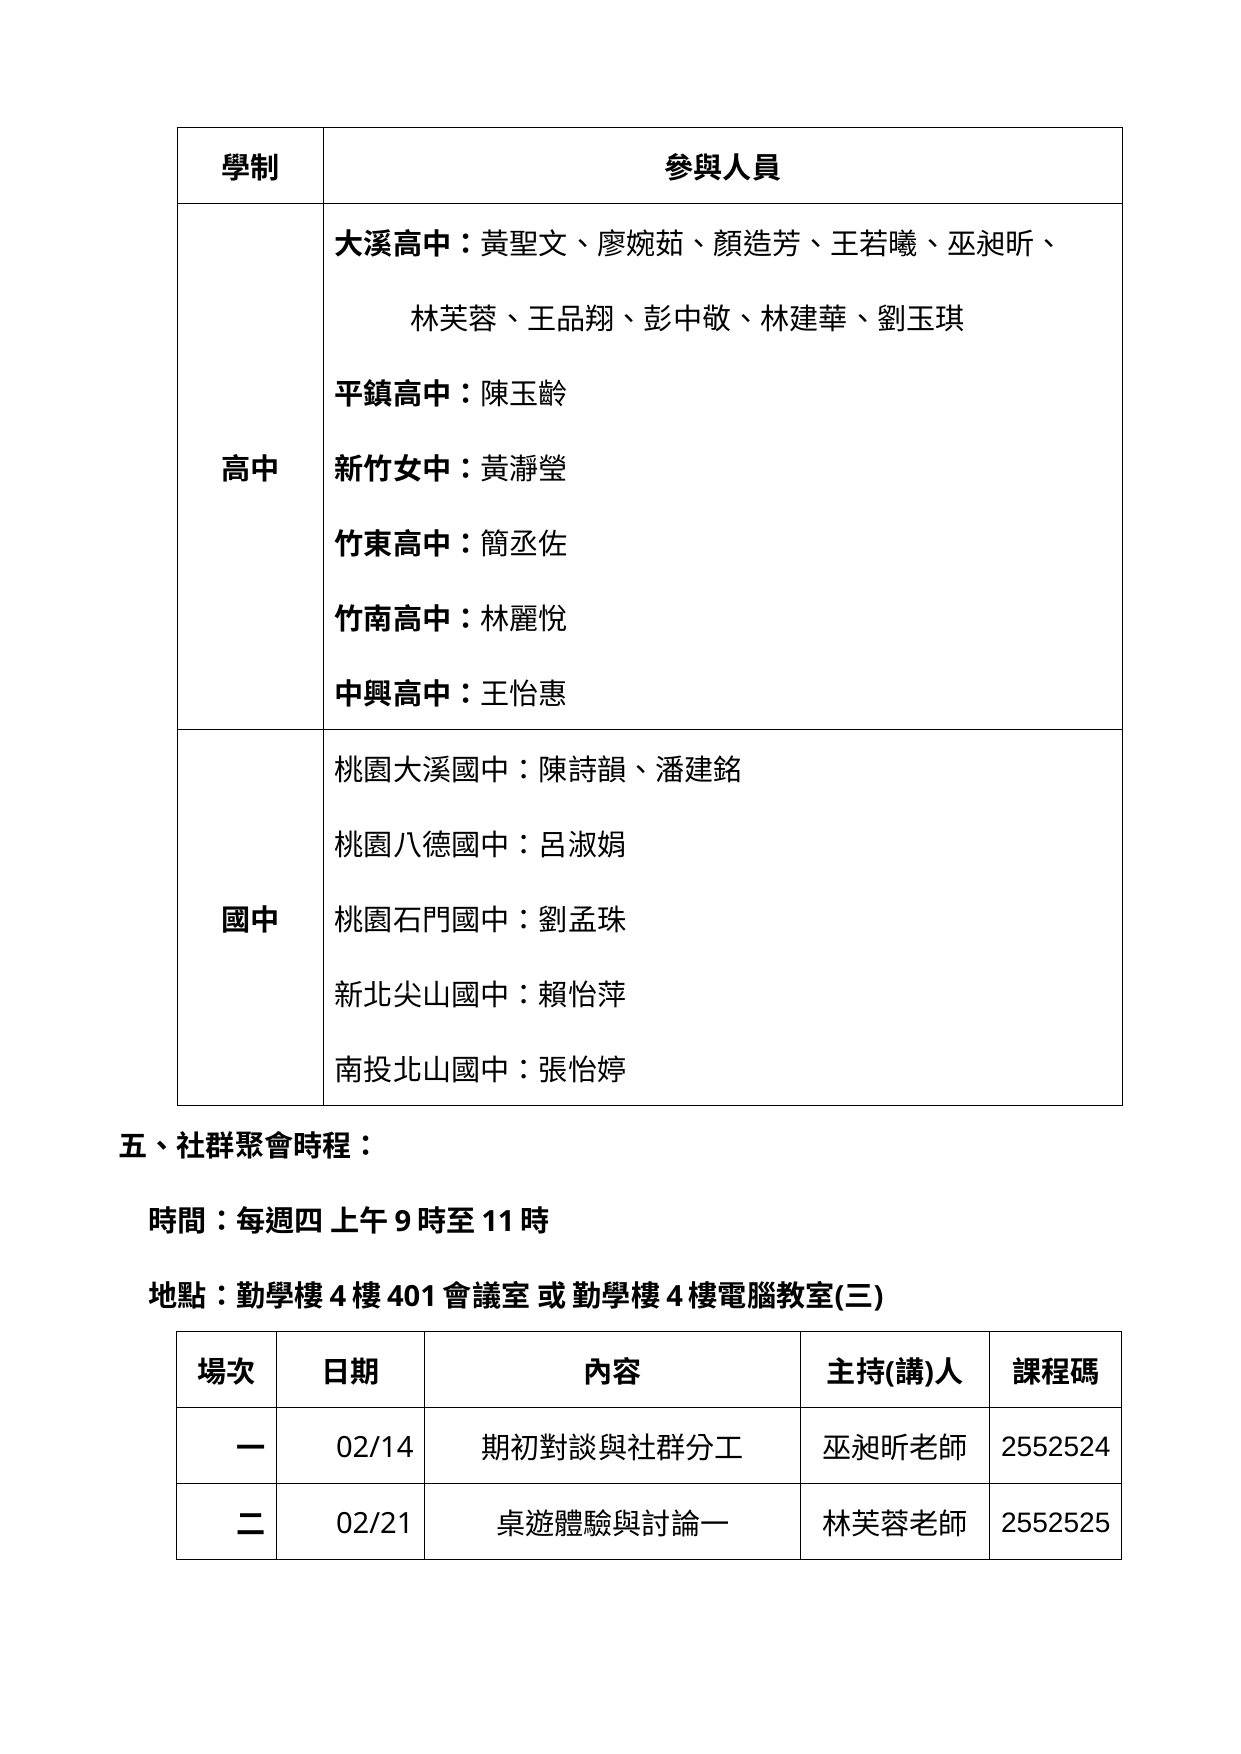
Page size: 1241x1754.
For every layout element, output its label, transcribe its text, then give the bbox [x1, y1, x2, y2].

table_cell 2552525 [990, 1484, 1121, 1559]
table_cell 期初對談與社群分工 [425, 1408, 800, 1483]
table_header 日期 [277, 1332, 424, 1407]
table_cell 高中 [178, 204, 323, 729]
table_header 場次 [177, 1332, 276, 1407]
table_cell 02/14 [277, 1408, 424, 1483]
table_cell 林芙蓉老師 [801, 1484, 989, 1559]
text 五、社群聚會時程： [118, 1106, 1122, 1181]
table_cell 一 [177, 1408, 276, 1483]
table_cell 桌遊體驗與討論一 [425, 1484, 800, 1559]
table_header 學制 [178, 128, 323, 203]
table_cell 巫昶昕老師 [801, 1408, 989, 1483]
table_header 內容 [425, 1332, 800, 1407]
table_cell 2552524 [990, 1408, 1121, 1483]
table_header 主持(講)人 [801, 1332, 989, 1407]
table_cell 02/21 [277, 1484, 424, 1559]
table_header 課程碼 [990, 1332, 1121, 1407]
text 地點：勤學樓4樓401會議室 或 勤學樓4樓電腦教室(三) [118, 1256, 1122, 1331]
table_cell 二 [177, 1484, 276, 1559]
table_cell 大溪高中：黃聖文、廖婉茹、顏造芳、王若曦、巫昶昕、 林芙蓉、王品翔、彭中敬、林建華、劉玉琪 平鎮高中：陳玉齡 新竹女中：黃瀞瑩 竹東高中：簡丞佐 竹南高中：林麗悅 中興高中：王怡惠 [324, 204, 1122, 729]
table_header 參與人員 [324, 128, 1122, 203]
table_cell 桃園大溪國中：陳詩韻、潘建銘 桃園八德國中：呂淑娟 桃園石門國中：劉孟珠 新北尖山國中：賴怡萍 南投北山國中：張怡婷 [324, 730, 1122, 1105]
text 時間：每週四 上午9時至11時 [118, 1181, 1122, 1256]
table_cell 國中 [178, 730, 323, 1105]
